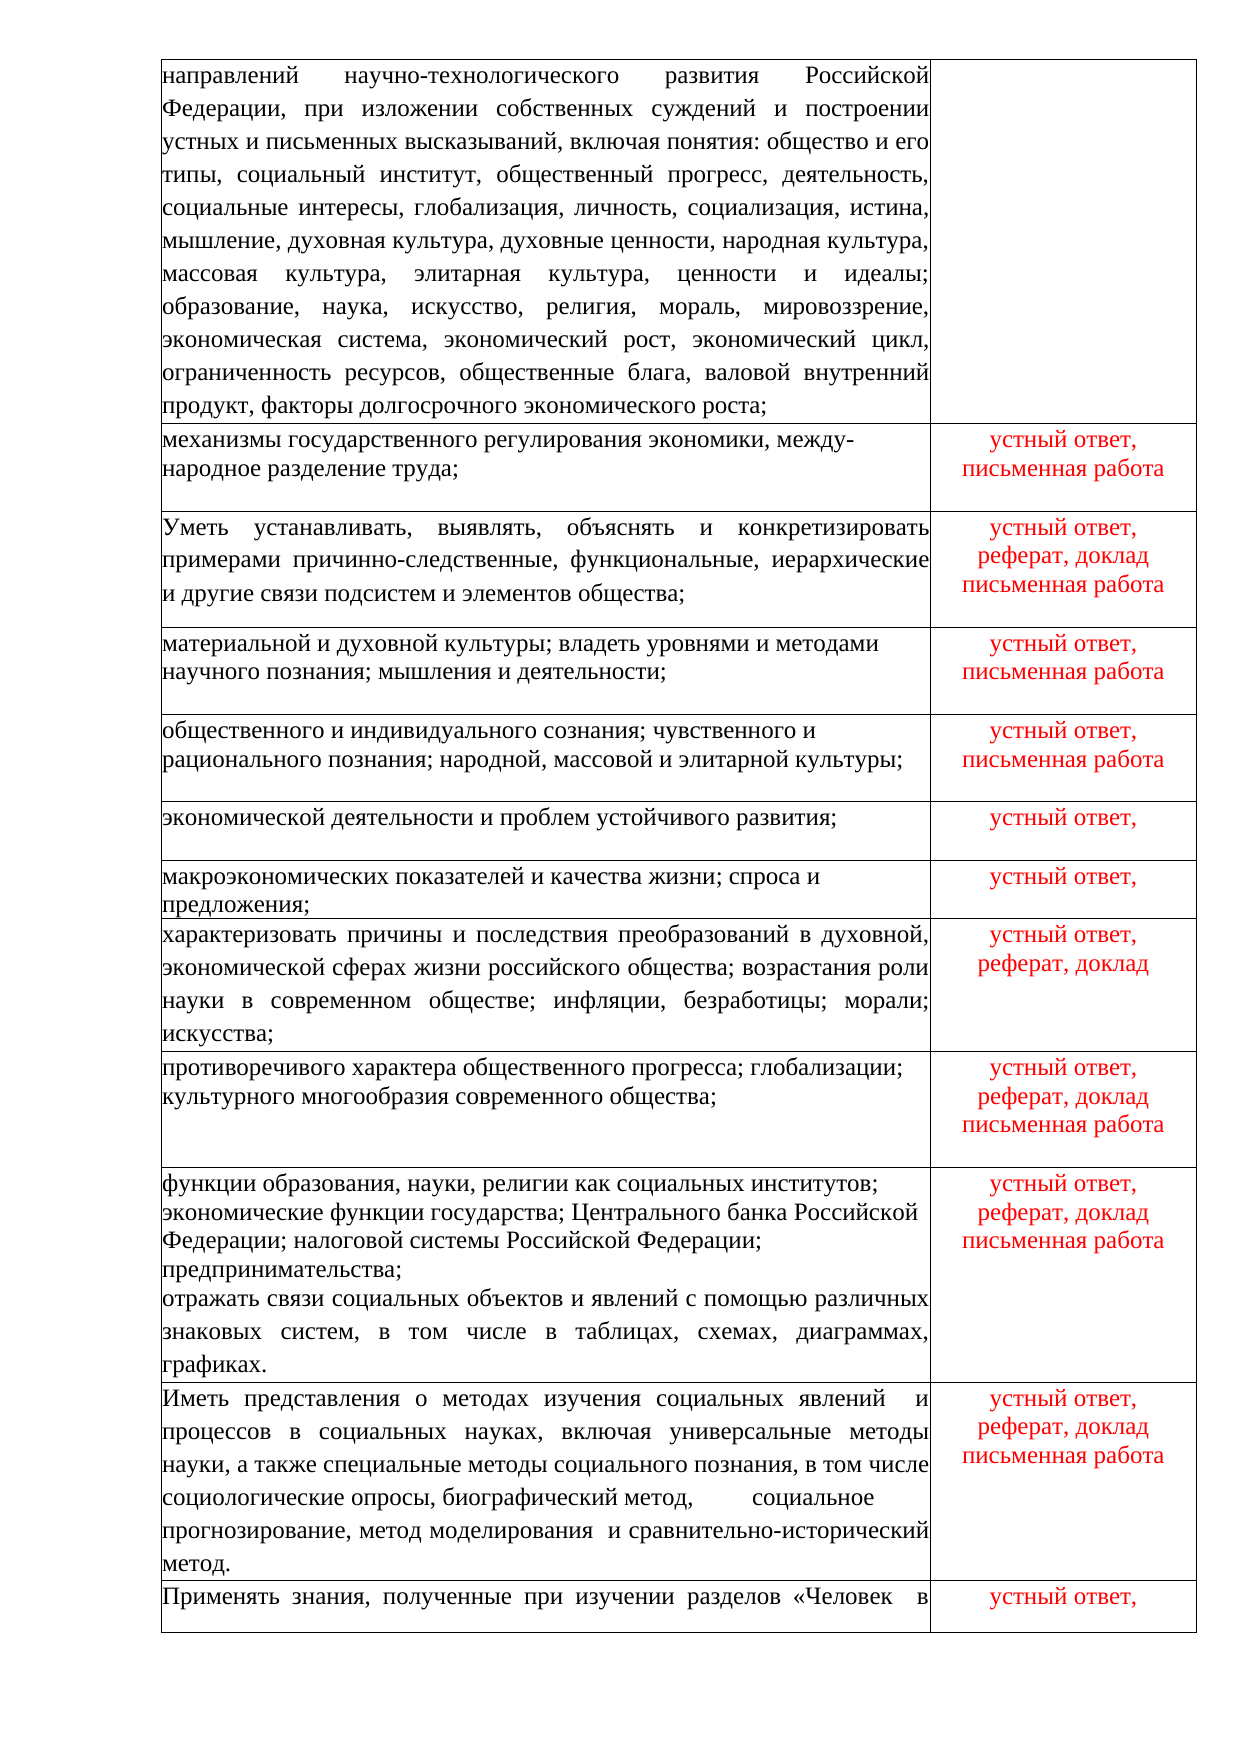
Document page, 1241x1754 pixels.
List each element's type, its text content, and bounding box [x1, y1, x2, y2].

table_cell механизмы государственного регулирования экономики, между-народное разделение труда; [162, 424, 930, 511]
table_cell устный ответ, письменная работа [931, 628, 1196, 714]
table_cell Уметь устанавливать, выявлять, объяснять и конкретизировать примерами причинно-следственные, функциональные, иерархические и другие связи подсистем и элементов общества; [162, 512, 930, 627]
table_cell устный ответ, реферат, доклад письменная работа [931, 1052, 1196, 1167]
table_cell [162, 1581, 930, 1632]
table_cell устный ответ, реферат, доклад письменная работа [931, 512, 1196, 627]
table_cell устный ответ, реферат, доклад письменная работа [931, 1383, 1196, 1580]
table_cell устный ответ, письменная работа [931, 424, 1196, 511]
table_cell устный ответ, реферат, доклад [931, 919, 1196, 1051]
table_cell устный ответ, [931, 802, 1196, 860]
table_cell характеризовать причины и последствия преобразований в духовной, экономической сферах жизни российского общества; возрастания роли науки в современном обществе; инфляции, безработицы; морали; искусства; [162, 919, 930, 1051]
table_cell устный ответ, [931, 861, 1196, 918]
table_cell устный ответ, реферат, доклад письменная работа [931, 1168, 1196, 1382]
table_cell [931, 60, 1196, 423]
table_cell устный ответ, письменная работа [931, 715, 1196, 801]
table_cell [931, 1581, 1196, 1632]
table_cell общественного и индивидуального сознания; чувственного и рационального познания; народной, массовой и элитарной культуры; [162, 715, 930, 801]
table_cell макроэкономических показателей и качества жизни; спроса и предложения; [162, 861, 930, 918]
table_cell функции образования, науки, религии как социальных институтов; экономические функции государства; Центрального банка Российской Федерации; налоговой системы Российской Федерации; предпринимательства; отражать связи социальных объектов и явлений с помощью различных знаковых систем, в том числе в таблицах, схемах, диаграммах, графиках. [162, 1168, 930, 1382]
table_cell Иметь представления о методах изучения социальных явлений и процессов в социальных науках, включая универсальные методы науки, а также специальные методы социального познания, в том числе социологические опросы, биографический метод, социальное прогнозирование, метод моделирования и сравнительно-исторический метод. [162, 1383, 930, 1580]
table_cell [162, 60, 930, 423]
table_cell экономической деятельности и проблем устойчивого развития; [162, 802, 930, 860]
table_cell противоречивого характера общественного прогресса; глобализации; культурного многообразия современного общества; [162, 1052, 930, 1167]
table_cell материальной и духовной культуры; владеть уровнями и методами научного познания; мышления и деятельности; [162, 628, 930, 714]
